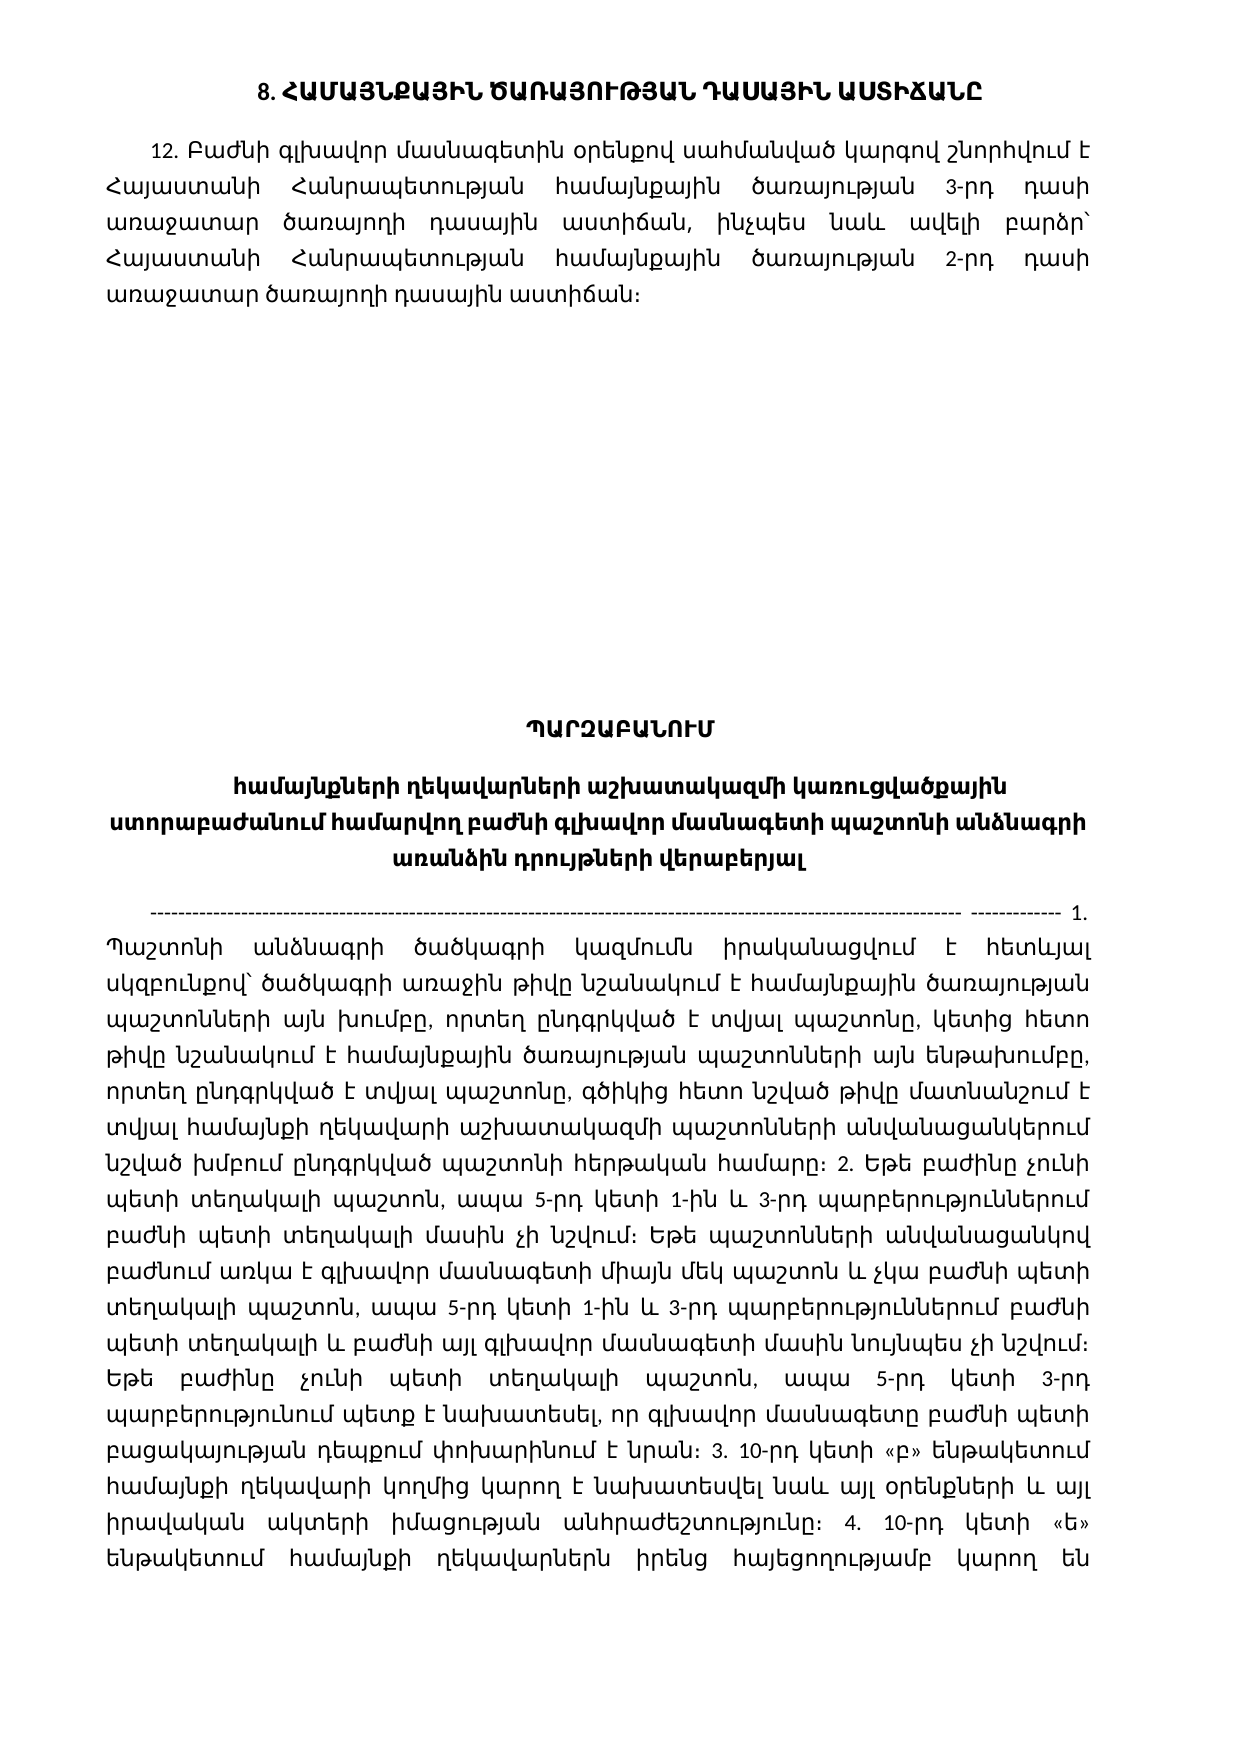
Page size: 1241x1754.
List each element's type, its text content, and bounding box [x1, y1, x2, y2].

text 8. ՀԱՄԱՅՆՔԱՅԻՆ ԾԱՌԱՅՈՒԹՅԱՆ ԴԱՍԱՅԻՆ ԱՍՏԻՃԱՆԸ [106, 74, 1090, 108]
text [106, 898, 1090, 1573]
text 12. Բաժնի գլխավոր մասնագետին օրենքով սահմանված կարգով շնորհվում է Հայաստանի Հանրապետության համայնքային ծառայության 3-րդ դասի առաջատար ծառայողի դասային աստիճան, ինչպես նաև ավելի բարձր՝ Հայաստանի Հանրապետության համայնքային ծառայության 2-րդ դասի առաջատար ծառայողի դասային աստիճան։ [106, 134, 1090, 309]
text համայնքների ղեկավարների աշխատակազմի կառուցվածքային ստորաբաժանում համարվող բաժնի գլխավոր մասնագետի պաշտոնի անձնագրի առանձին դրույթների վերաբերյալ [106, 770, 1090, 873]
text ՊԱՐԶԱԲԱՆՈՒՄ [106, 713, 1090, 744]
